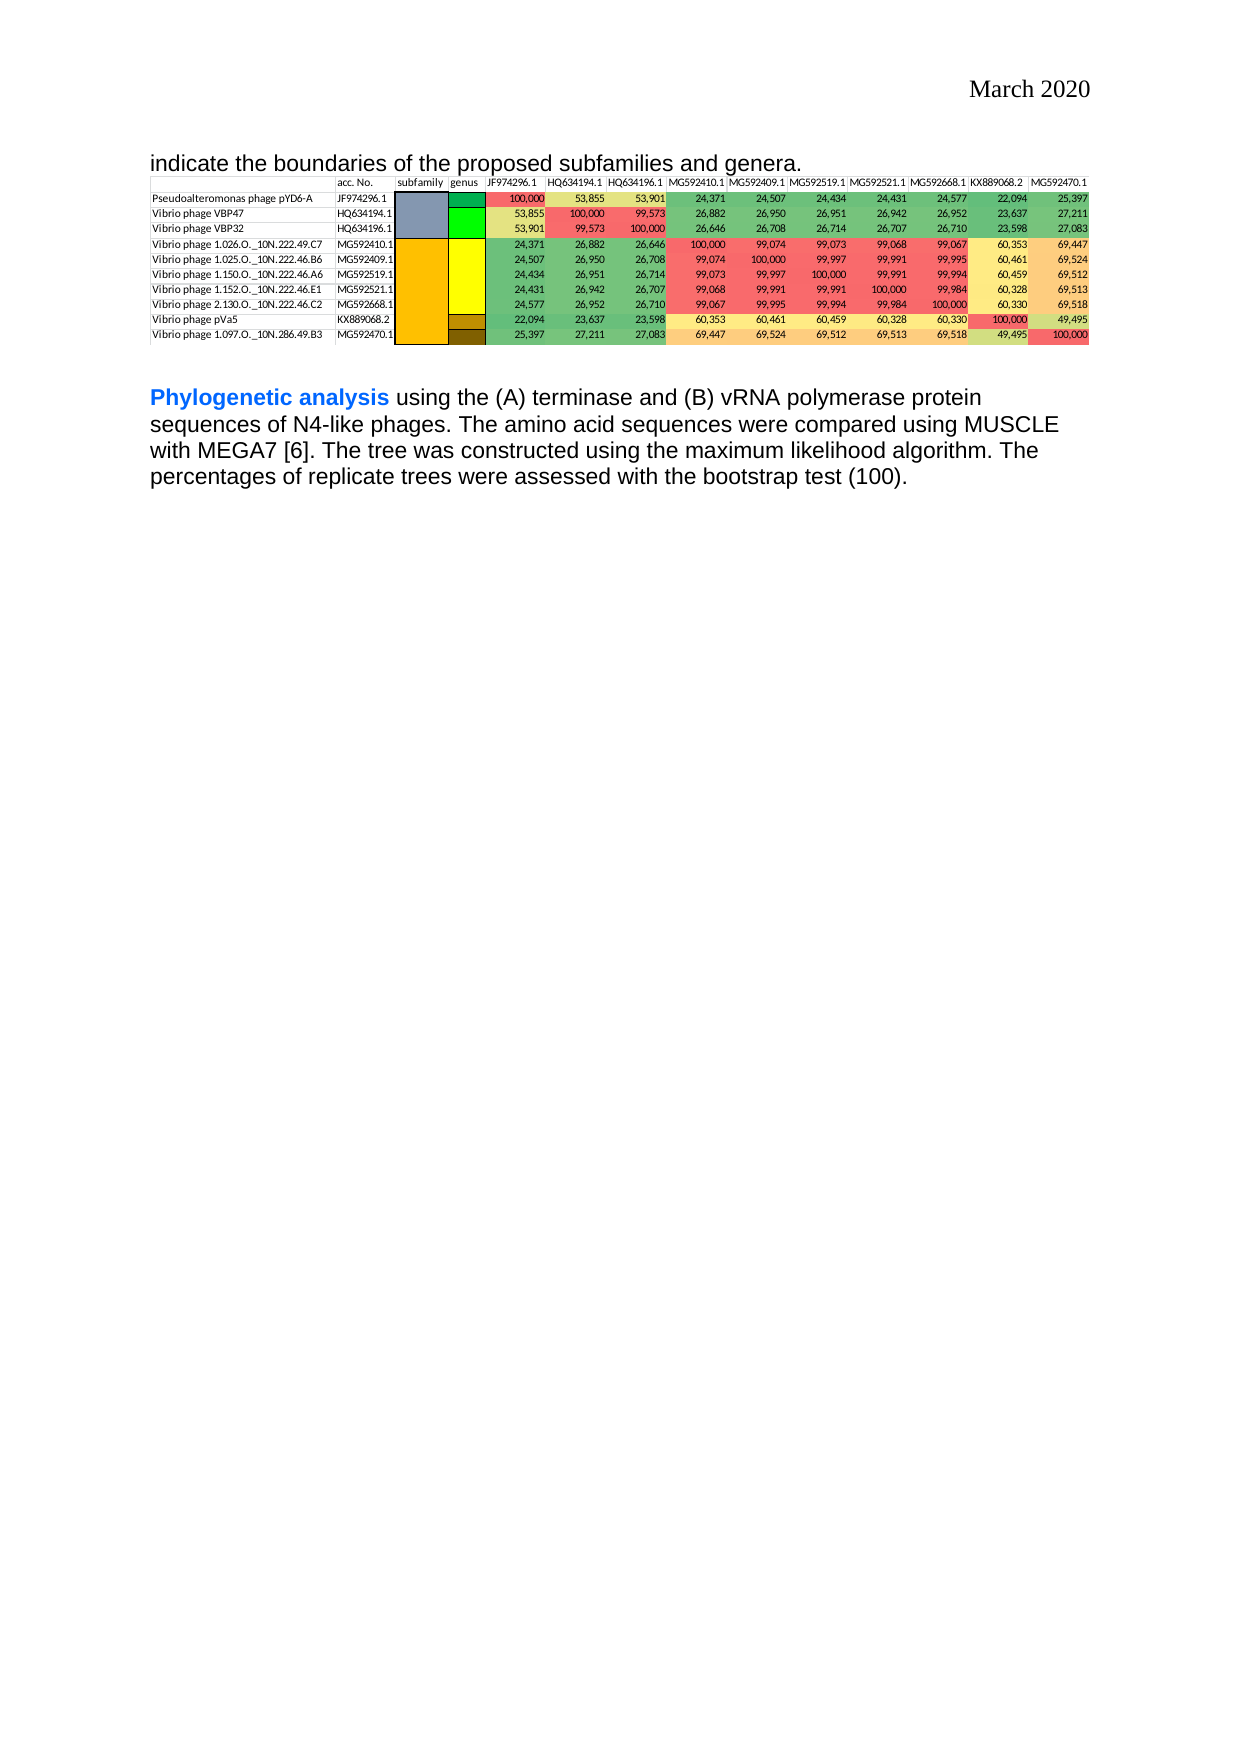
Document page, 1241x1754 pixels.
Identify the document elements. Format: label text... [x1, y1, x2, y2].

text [150, 150, 1090, 345]
text Phylogenetic analysis using the (A) terminase and (B) vRNA polymerase protein sequences of N4-like phages. The amino acid sequences were compared using MUSCLE with MEGA7 [6]. The tree was constructed using the maximum likelihood algorithm. The percentages of replicate trees were assessed with the bootstrap test (100). [150, 384, 1090, 490]
